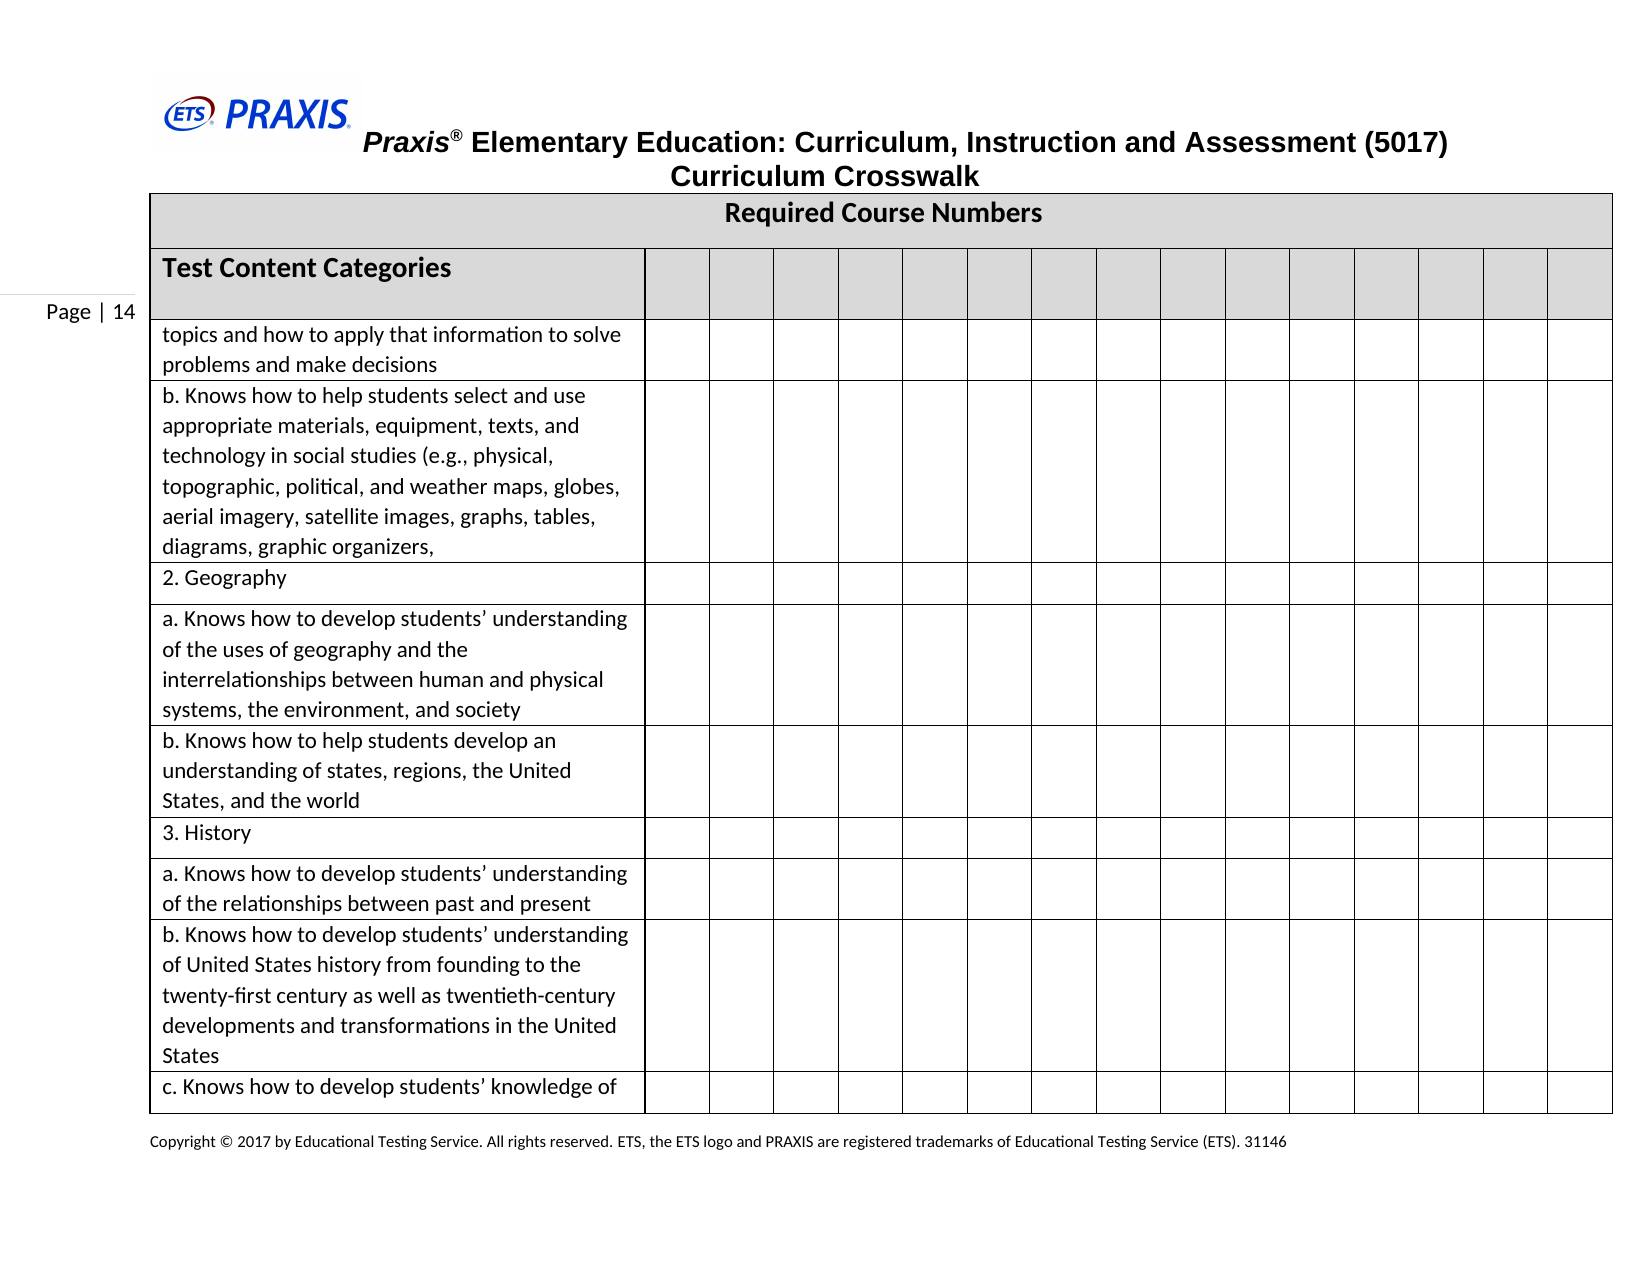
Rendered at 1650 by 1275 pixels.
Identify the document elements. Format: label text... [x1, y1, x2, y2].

table_cell [1484, 920, 1547, 1071]
table_cell [774, 563, 838, 603]
table_cell [1097, 818, 1160, 858]
table_cell [1419, 563, 1483, 603]
table_cell [646, 726, 709, 817]
table_header Required Course Numbers [151, 194, 1612, 248]
table_cell [1226, 1072, 1289, 1112]
table_cell [968, 818, 1031, 858]
table_cell [646, 563, 709, 603]
table_cell [1355, 563, 1418, 603]
table_cell [646, 818, 709, 858]
table_cell [1484, 818, 1547, 858]
table_cell c. Knows how to develop students’ knowledge of chronological thinking, historical analysis, and interpretation [151, 1072, 644, 1112]
table_cell [1355, 859, 1418, 919]
table_cell [1226, 563, 1289, 603]
table_cell [1290, 563, 1354, 603]
table_cell [1032, 726, 1096, 817]
table_cell [646, 605, 709, 725]
table_cell [710, 920, 773, 1071]
table_cell [1032, 920, 1096, 1071]
picture [150, 75, 363, 153]
table_cell [1097, 563, 1160, 603]
table_cell [1161, 1072, 1225, 1112]
table_cell [1484, 320, 1547, 380]
table_cell [1548, 920, 1612, 1071]
table_cell [1097, 381, 1160, 562]
table_cell [1419, 818, 1483, 858]
table_cell [646, 859, 709, 919]
table_cell b. Knows how to develop students’ understanding of United States history from founding to the twenty-first century as well as twentieth-century developments and transformations in the United States [151, 920, 644, 1071]
table_cell [1226, 320, 1289, 380]
table_cell [1355, 320, 1418, 380]
table_cell [1548, 726, 1612, 817]
table_cell [1097, 726, 1160, 817]
table_cell [1032, 605, 1096, 725]
table_cell [1161, 920, 1225, 1071]
table_cell [1290, 320, 1354, 380]
table_cell [1548, 1072, 1612, 1112]
table_cell [1484, 726, 1547, 817]
table_cell b. Knows how to help students select and use appropriate materials, equipment, texts, and technology in social studies (e.g., physical, topographic, political, and weather maps, globes, aerial imagery, satellite images, graphs, tables, diagrams, graphic organizers, [151, 381, 644, 562]
table_cell [1290, 249, 1354, 319]
table_cell [1355, 381, 1418, 562]
table_cell a. Knows how to develop students’ understanding of the uses of geography and the interrelationships between human and physical systems, the environment, and society [151, 605, 644, 725]
table_cell [774, 859, 838, 919]
table_cell [1161, 320, 1225, 380]
table_cell [1419, 605, 1483, 725]
table_cell 2. Geography [151, 563, 644, 603]
table_cell [1226, 726, 1289, 817]
table_cell [1097, 605, 1160, 725]
table_cell [903, 859, 967, 919]
table_cell [710, 381, 773, 562]
table_cell [710, 859, 773, 919]
table_cell [1419, 320, 1483, 380]
table_cell [839, 920, 902, 1071]
table_cell [1290, 818, 1354, 858]
table_cell [839, 563, 902, 603]
table_cell [1290, 381, 1354, 562]
table_cell [1032, 563, 1096, 603]
table_cell [1548, 249, 1612, 319]
table_cell [1226, 381, 1289, 562]
table_cell [1419, 859, 1483, 919]
table_cell [968, 726, 1031, 817]
table_cell [774, 605, 838, 725]
table_cell [1548, 381, 1612, 562]
table_cell [1161, 818, 1225, 858]
table_cell [903, 381, 967, 562]
table_cell [646, 381, 709, 562]
table_cell [1290, 920, 1354, 1071]
table_cell [1419, 1072, 1483, 1112]
table_cell [1097, 859, 1160, 919]
table_cell [1097, 320, 1160, 380]
table_cell [1290, 726, 1354, 817]
table_cell [1548, 818, 1612, 858]
table_cell [1484, 563, 1547, 603]
table_cell [1226, 818, 1289, 858]
table_cell [710, 563, 773, 603]
table_cell [1226, 249, 1289, 319]
table_cell [1484, 605, 1547, 725]
table_cell [839, 818, 902, 858]
table_cell [903, 249, 967, 319]
table_cell [1226, 605, 1289, 725]
table_cell [710, 726, 773, 817]
table_cell [774, 1072, 838, 1112]
table_cell [1032, 320, 1096, 380]
table_cell [1355, 605, 1418, 725]
table_cell [1290, 605, 1354, 725]
table_cell [903, 320, 967, 380]
table_cell [1548, 605, 1612, 725]
table_cell [646, 249, 709, 319]
table_cell [1226, 859, 1289, 919]
table_cell [1548, 859, 1612, 919]
table_cell [903, 726, 967, 817]
table_cell [1161, 249, 1225, 319]
table_cell [774, 381, 838, 562]
table_cell [1097, 249, 1160, 319]
table_cell [1161, 605, 1225, 725]
table_cell [710, 320, 773, 380]
table_cell [839, 605, 902, 725]
table_cell [903, 1072, 967, 1112]
table_cell [1161, 726, 1225, 817]
table_cell [1548, 563, 1612, 603]
table_cell [839, 726, 902, 817]
table_cell [1290, 1072, 1354, 1112]
table_cell [903, 818, 967, 858]
table_cell [1355, 726, 1418, 817]
table_cell [1419, 381, 1483, 562]
table_cell [774, 320, 838, 380]
table_cell [1097, 920, 1160, 1071]
table_cell [1355, 249, 1418, 319]
table_cell [968, 859, 1031, 919]
table_cell [1484, 1072, 1547, 1112]
table_cell [968, 249, 1031, 319]
table_cell [1419, 726, 1483, 817]
table_cell [646, 1072, 709, 1112]
table_cell [968, 381, 1031, 562]
table_cell [1484, 859, 1547, 919]
table_cell [1032, 249, 1096, 319]
table_cell [839, 381, 902, 562]
table_cell [1419, 920, 1483, 1071]
table_cell [968, 1072, 1031, 1112]
table_cell 3. History [151, 818, 644, 858]
table_cell [1032, 818, 1096, 858]
table_cell [646, 320, 709, 380]
table_cell [646, 920, 709, 1071]
table_cell [968, 605, 1031, 725]
table_cell [839, 320, 902, 380]
table_cell [1032, 1072, 1096, 1112]
table_cell [1419, 249, 1483, 319]
table_cell b. Knows how to help students develop an understanding of states, regions, the United States, and the world [151, 726, 644, 817]
table_cell [1097, 1072, 1160, 1112]
table_cell [903, 605, 967, 725]
table_cell [774, 920, 838, 1071]
table_cell [968, 320, 1031, 380]
table_cell [968, 920, 1031, 1071]
table_cell [1548, 320, 1612, 380]
table_cell [839, 1072, 902, 1112]
table_cell [710, 605, 773, 725]
table_cell [1032, 859, 1096, 919]
table_cell [774, 818, 838, 858]
table_cell [1484, 381, 1547, 562]
table_cell [1161, 859, 1225, 919]
table_cell [1290, 859, 1354, 919]
table_cell [968, 563, 1031, 603]
table_cell a. Knows how to develop students’ understanding of the relationships between past and present [151, 859, 644, 919]
table_cell [710, 818, 773, 858]
table_cell [903, 563, 967, 603]
table_cell [710, 1072, 773, 1112]
table_cell [774, 249, 838, 319]
table_cell [839, 249, 902, 319]
table_cell [1161, 381, 1225, 562]
table_cell [710, 249, 773, 319]
table_cell [1355, 818, 1418, 858]
table_cell [1355, 1072, 1418, 1112]
table_cell [1355, 920, 1418, 1071]
table_cell [1032, 381, 1096, 562]
table_cell [839, 859, 902, 919]
table_cell Test Content Categories [151, 249, 644, 319]
table_cell [1161, 563, 1225, 603]
table_cell [903, 920, 967, 1071]
table_cell [774, 726, 838, 817]
table_cell [1484, 249, 1547, 319]
table_cell [1226, 920, 1289, 1071]
